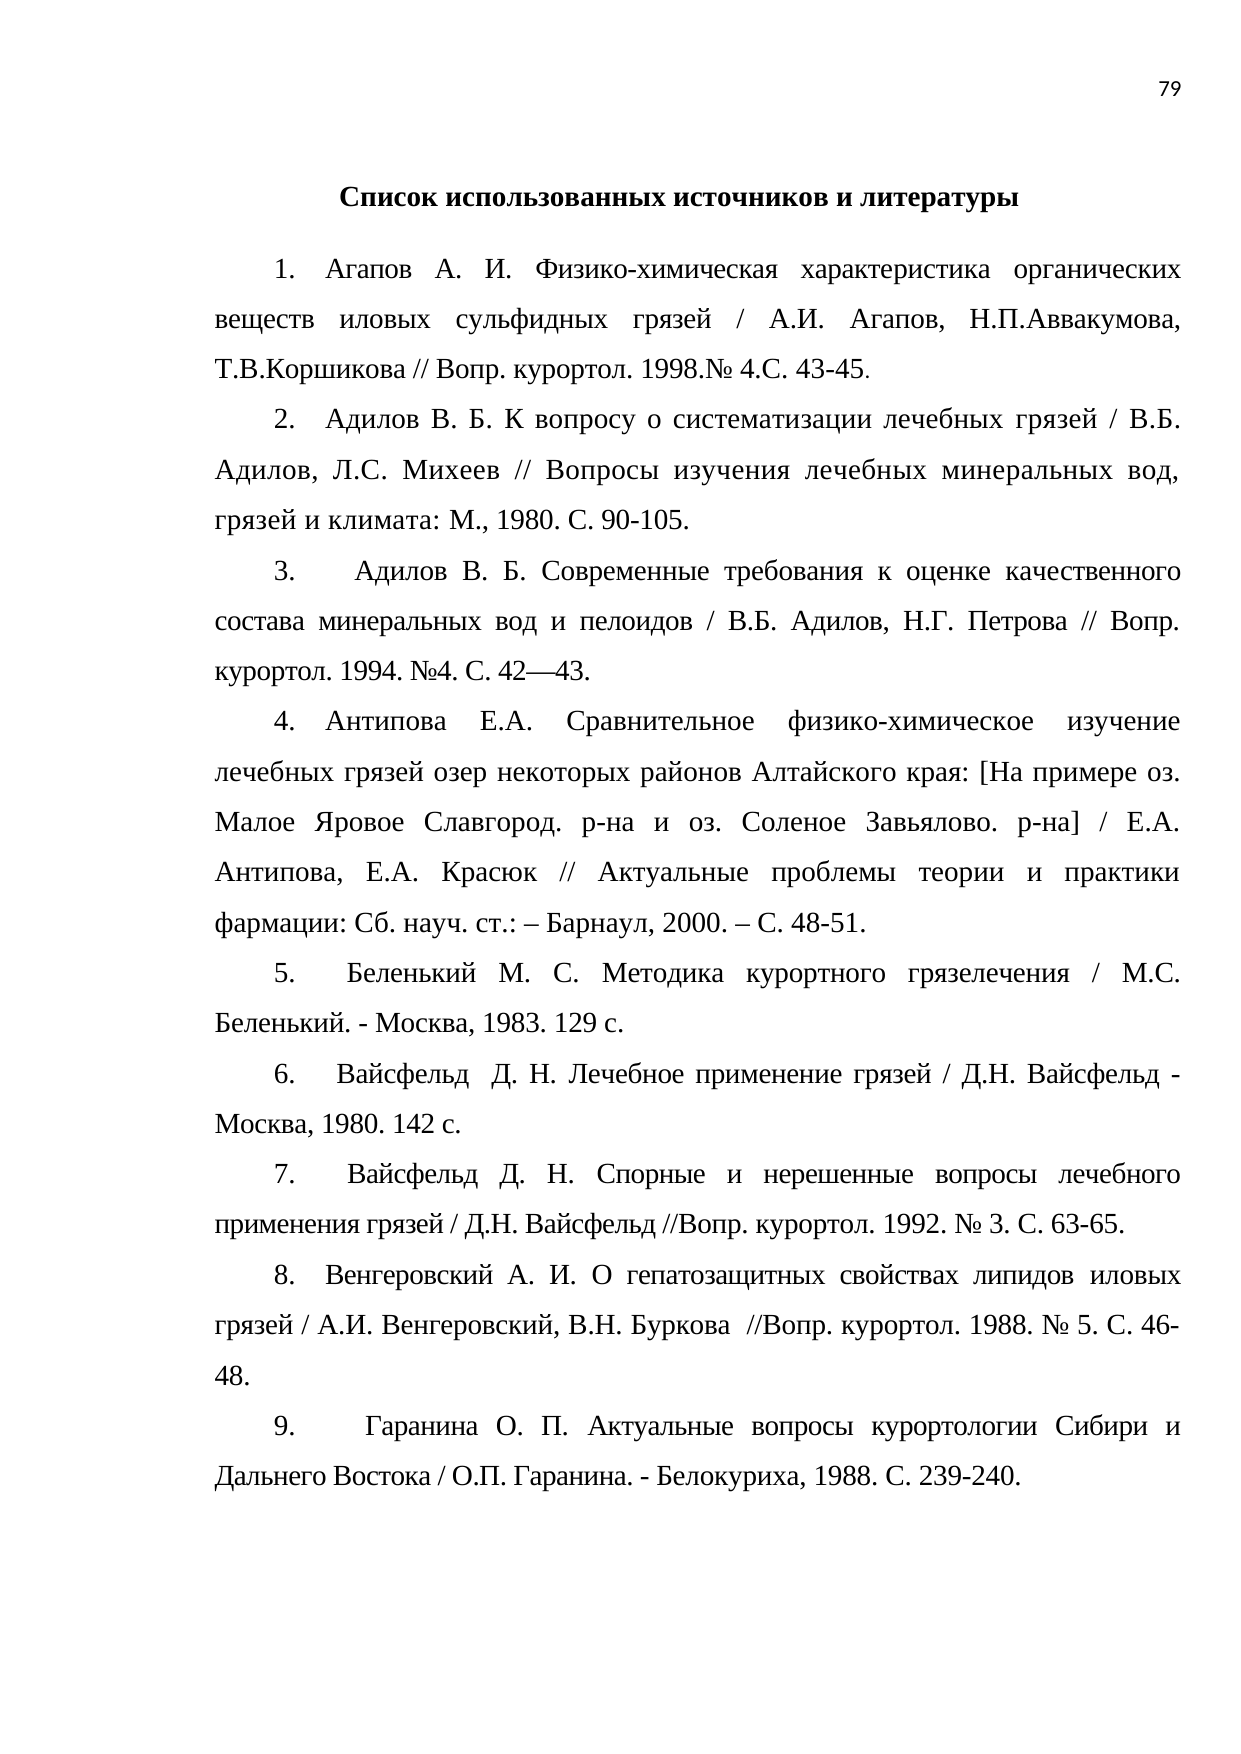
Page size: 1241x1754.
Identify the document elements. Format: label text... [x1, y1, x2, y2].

list Венгеровский А. И. О гепатозащитных свойствах липидов иловых грязей / А.И. Венгеровский, В.Н. Буркова //Вопр. курортол. 1988. № 5. С. 46-48. [214, 1257, 1181, 1391]
list Антипова Е.А. Сравнительное физико-химическое изучение лечебных грязей озер некоторых районов Алтайского края: [На примере оз. Малое Яровое Славгород. р-на и оз. Соленое Завьялово. р-на] / Е.А. Антипова, Е.А. Красюк // Актуальные проблемы теории и практики фармации: Сб. науч. ст.: – Барнаул, 2000. – С. 48-51. [214, 703, 1181, 938]
list Вайсфельд Д. Н. Спорные и нерешенные вопросы лечебного применения грязей / Д.Н. Вайсфельд //Вопр. курортол. 1992. № 3. С. 63-65. [214, 1156, 1181, 1240]
list Вайсфельд Д. Н. Лечебное применение грязей / Д.Н. Вайсфельд - Москва, 1980. 142 с. [214, 1056, 1181, 1139]
list Беленький М. С. Методика курортного грязелечения / М.С. Беленький. - Москва, 1983. 129 с. [214, 955, 1181, 1039]
list Гаранина О. П. Актуальные вопросы курортологии Сибири и Дальнего Востока / О.П. Гаранина. - Белокуриха, 1988. С. 239-240. [214, 1408, 1181, 1492]
list Адилов В. Б. Современные требования к оценке качественного состава минеральных вод и пелоидов / В.Б. Адилов, Н.Г. Петрова // Вопр. курортол. 1994. №4. С. 42—43. [214, 553, 1181, 687]
list Агапов А. И. Физико-химическая характеристика органических веществ иловых сульфидных грязей / А.И. Агапов, Н.П.Аввакумова, Т.В.Коршикова // Вопр. курортол. 1998.№ 4.С. 43-45. [214, 251, 1181, 385]
list Адилов В. Б. К вопросу о систематизации лечебных грязей / В.Б. Адилов, Л.С. Михеев // Вопросы изучения лечебных минеральных вод, грязей и климата: М., 1980. С. 90-105. [214, 402, 1181, 536]
text Список использованных источников и литературы [177, 179, 1181, 213]
